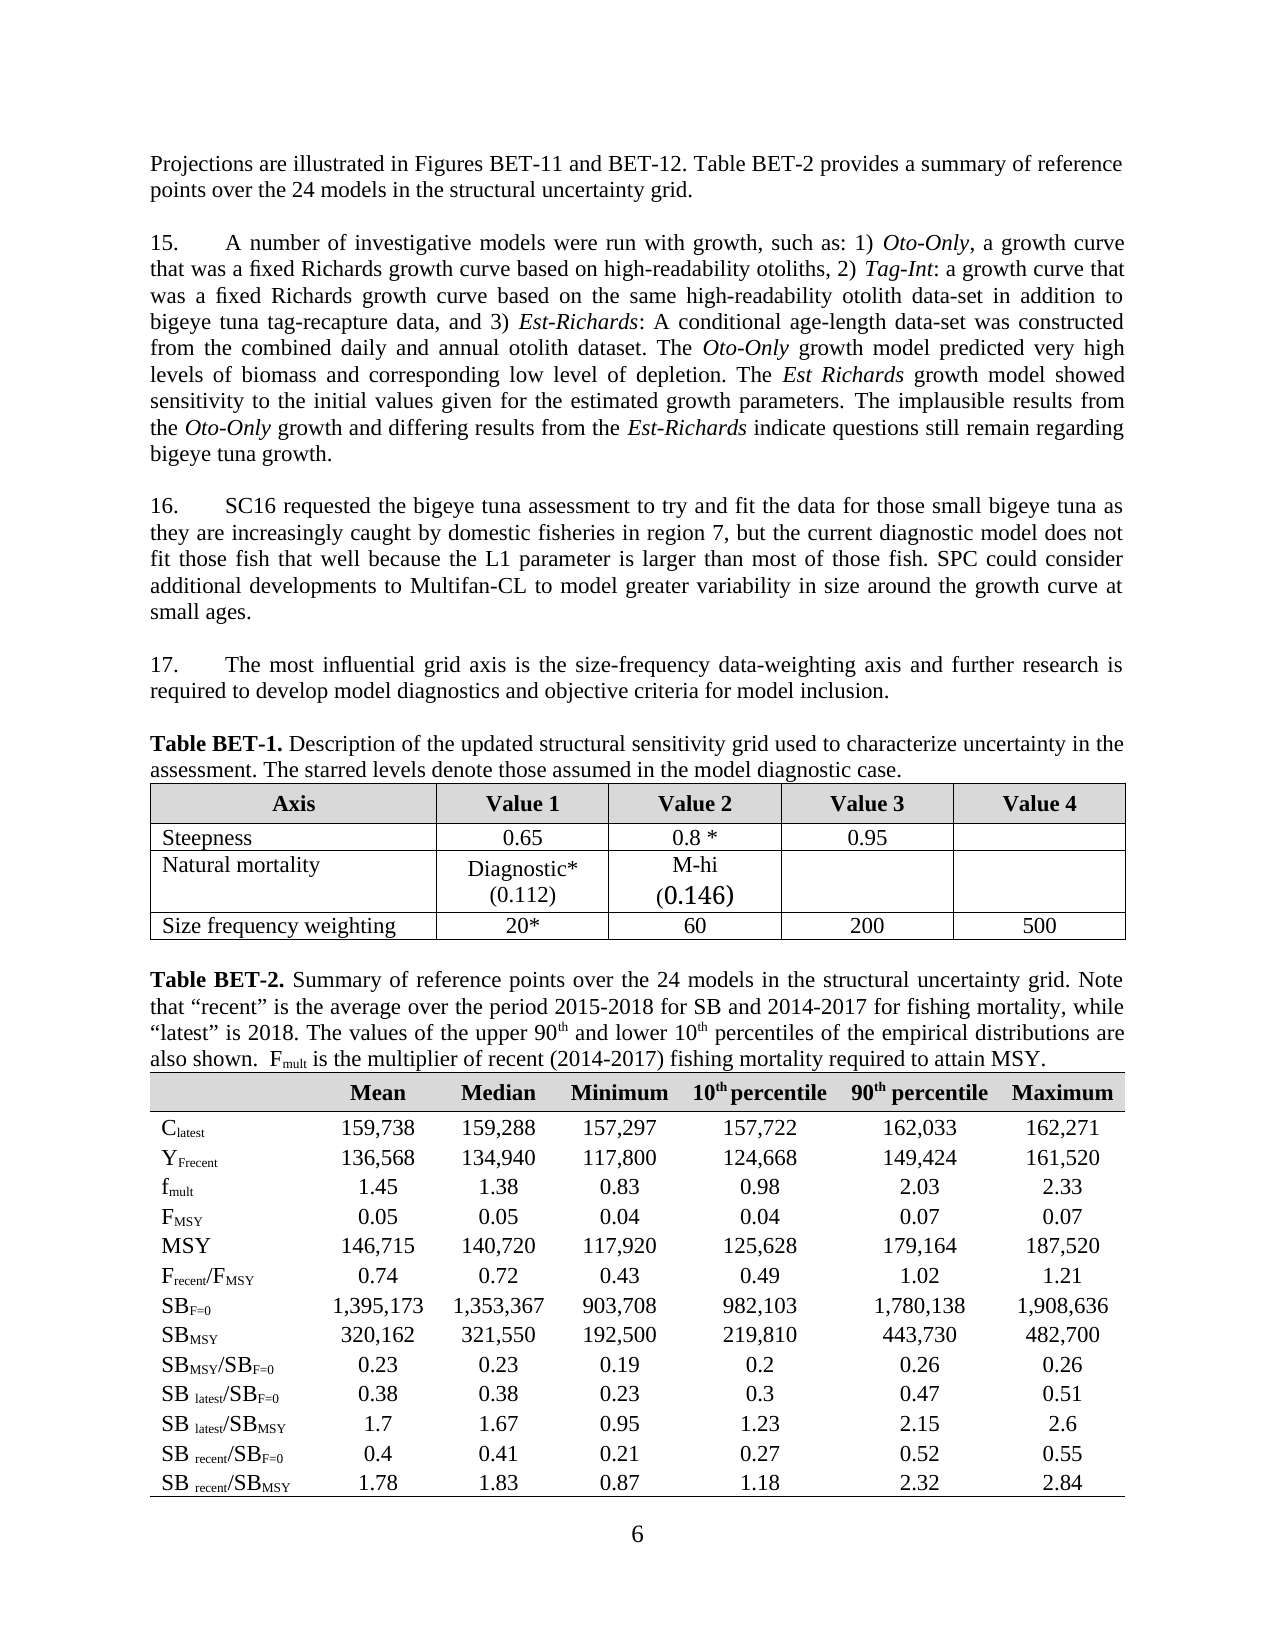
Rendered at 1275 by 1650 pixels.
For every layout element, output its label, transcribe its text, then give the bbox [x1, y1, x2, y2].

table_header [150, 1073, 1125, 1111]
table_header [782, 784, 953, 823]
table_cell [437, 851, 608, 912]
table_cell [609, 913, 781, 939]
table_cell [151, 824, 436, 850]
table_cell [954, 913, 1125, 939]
text Table BET-2. Summary of reference points over the 24 models in the structural uncertainty grid. Note that “recent” is the average over the period 2015-2018 for SB and 2014-2017 for fishing mortality, while “latest” is 2018. The values of the upper 90th and lower 10th percentiles of the empirical distributions are also shown. Fmult is the multiplier of recent (2014-2017) fishing mortality required to attain MSY. [150, 966, 1125, 1072]
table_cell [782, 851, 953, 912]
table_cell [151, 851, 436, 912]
text Table BET-1. Description of the updated structural sensitivity grid used to characterize uncertainty in the assessment. The starred levels denote those assumed in the model diagnostic case. [150, 730, 1125, 782]
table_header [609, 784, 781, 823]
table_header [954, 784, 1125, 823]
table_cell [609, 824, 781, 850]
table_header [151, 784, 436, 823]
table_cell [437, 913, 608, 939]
text A number of investigative models were run with growth, such as: 1) Oto-Only, a growth curve that was a ﬁxed Richards growth curve based on high-readability otoliths, 2) Tag-Int: a growth curve that was a ﬁxed Richards growth curve based on the same high-readability otolith data-set in addition to bigeye tuna tag-recapture data, and 3) Est-Richards: A conditional age-length data-set was constructed from the combined daily and annual otolith dataset. The Oto-Only growth model predicted very high levels of biomass and corresponding low level of depletion. The Est Richards growth model showed sensitivity to the initial values given for the estimated growth parameters. The implausible results from the Oto-Only growth and differing results from the Est-Richards indicate questions still remain regarding bigeye tuna growth. [150, 229, 1125, 466]
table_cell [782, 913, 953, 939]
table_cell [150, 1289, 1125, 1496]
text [150, 150, 1125, 203]
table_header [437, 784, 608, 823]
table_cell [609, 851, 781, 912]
text SC16 requested the bigeye tuna assessment to try and fit the data for those small bigeye tuna as they are increasingly caught by domestic fisheries in region 7, but the current diagnostic model does not fit those fish that well because the L1 parameter is larger than most of those fish. SPC could consider additional developments to Multifan-CL to model greater variability in size around the growth curve at small ages. [150, 493, 1125, 624]
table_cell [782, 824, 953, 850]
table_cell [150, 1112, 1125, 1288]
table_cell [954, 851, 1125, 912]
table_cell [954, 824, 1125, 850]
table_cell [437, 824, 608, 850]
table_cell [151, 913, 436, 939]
text The most inﬂuential grid axis is the size-frequency data-weighting axis and further research is required to develop model diagnostics and objective criteria for model inclusion. [150, 651, 1125, 703]
